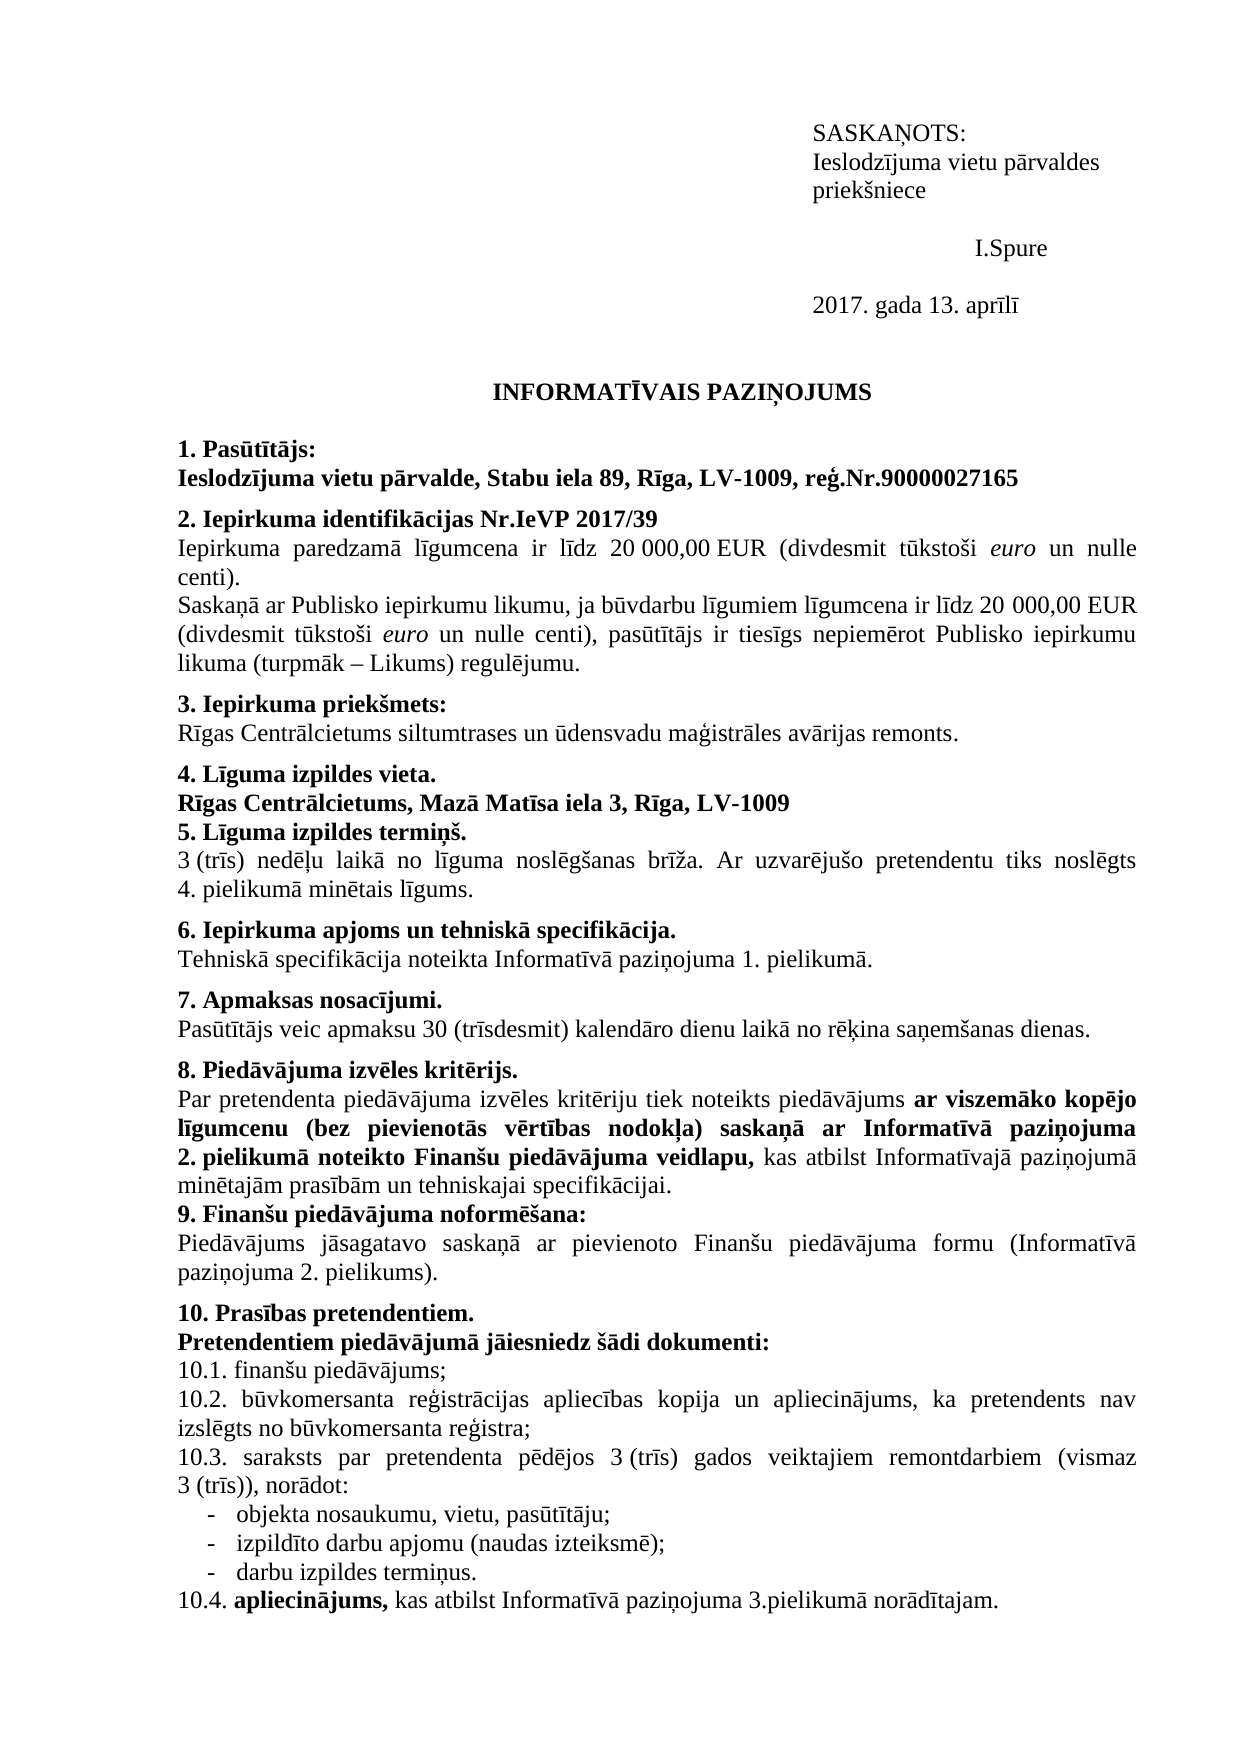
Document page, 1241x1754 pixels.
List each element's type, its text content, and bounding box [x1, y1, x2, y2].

text - objekta nosaukumu, vietu, pasūtītāju; [207, 1499, 1137, 1528]
text Iepirkuma paredzamā līgumcena ir līdz 20 000,00 EUR (divdesmit tūkstoši euro un nulle centi). [177, 533, 1137, 591]
text Rīgas Centrālcietums siltumtrases un ūdensvadu maģistrāles avārijas remonts. [177, 718, 1137, 747]
text Saskaņā ar Publisko iepirkumu likumu, ja būvdarbu līgumiem līgumcena ir līdz 20 000,00 EUR (divdesmit tūkstoši euro un nulle centi), pasūtītājs ir tiesīgs nepiemērot Publisko iepirkumu likuma (turpmāk – Likums) regulējumu. [177, 591, 1137, 677]
title I.Spure [812, 233, 1137, 262]
text Pasūtītājs veic apmaksu 30 (trīsdesmit) kalendāro dienu laikā no rēķina saņemšanas dienas. [177, 1014, 1137, 1043]
text 10.1. finanšu piedāvājums; [177, 1356, 1137, 1384]
title INFORMATĪVAIS PAZIŅOJUMS [177, 377, 1137, 406]
title Ieslodzījuma vietu pārvaldes [812, 147, 1137, 176]
text 3 (trīs) nedēļu laikā no līguma noslēgšanas brīža. Ar uzvarējušo pretendentu tiks noslēgts 4. pielikumā minētais līgums. [177, 846, 1137, 903]
text Par pretendenta piedāvājuma izvēles kritēriju tiek noteikts piedāvājums ar viszemāko kopējo līgumcenu (bez pievienotās vērtības nodokļa) saskaņā ar Informatīvā paziņojuma 2. pielikumā noteikto Finanšu piedāvājuma veidlapu, kas atbilst Informatīvajā paziņojumā minētajām prasībām un tehniskajai specifikācijai. [177, 1084, 1137, 1199]
text 4. Līguma izpildes vieta. [177, 759, 1137, 788]
text 10.2. būvkomersanta reģistrācijas apliecības kopija un apliecinājums, ka pretendents nav izslēgts no būvkomersanta reģistra; [177, 1384, 1137, 1442]
subtitle 1. Pasūtītājs: [177, 434, 1137, 463]
title priekšniece [812, 176, 1137, 204]
text - izpildīto darbu apjomu (naudas izteiksmē); [207, 1528, 1137, 1557]
text 3. Iepirkuma priekšmets: [177, 689, 1137, 718]
text Piedāvājums jāsagatavo saskaņā ar pievienoto Finanšu piedāvājuma formu (Informatīvā paziņojuma 2. pielikums). [177, 1228, 1137, 1286]
title SASKAŅOTS: [812, 118, 1137, 147]
text 6. Iepirkuma apjoms un tehniskā specifikācija. [177, 916, 1137, 944]
text - darbu izpildes termiņus. [207, 1557, 1137, 1586]
text 8. Piedāvājuma izvēles kritērijs. [177, 1056, 1137, 1084]
title 2017. gada 13. aprīlī [812, 291, 1137, 319]
text Rīgas Centrālcietums, Mazā Matīsa iela 3, Rīga, LV-1009 [177, 788, 1137, 817]
text 5. Līguma izpildes termiņš. [177, 817, 1137, 846]
text 10. Prasības pretendentiem. [177, 1298, 1137, 1327]
text 7. Apmaksas nosacījumi. [177, 986, 1137, 1014]
subtitle Ieslodzījuma vietu pārvalde, Stabu iela 89, Rīga, LV-1009, reģ.Nr.90000027165 [177, 463, 1137, 492]
text Tehniskā specifikācija noteikta Informatīvā paziņojuma 1. pielikumā. [177, 944, 1137, 973]
text Pretendentiem piedāvājumā jāiesniedz šādi dokumenti: [177, 1327, 1137, 1356]
text 10.3. saraksts par pretendenta pēdējos 3 (trīs) gados veiktajiem remontdarbiem (vismaz 3 (trīs)), norādot: [177, 1442, 1137, 1499]
text 2. Iepirkuma identifikācijas Nr.IeVP 2017/39 [177, 504, 1137, 533]
text 9. Finanšu piedāvājuma noformēšana: [177, 1199, 1137, 1228]
text 10.4. apliecinājums, kas atbilst Informatīvā paziņojuma 3.pielikumā norādītajam. [177, 1586, 1137, 1614]
